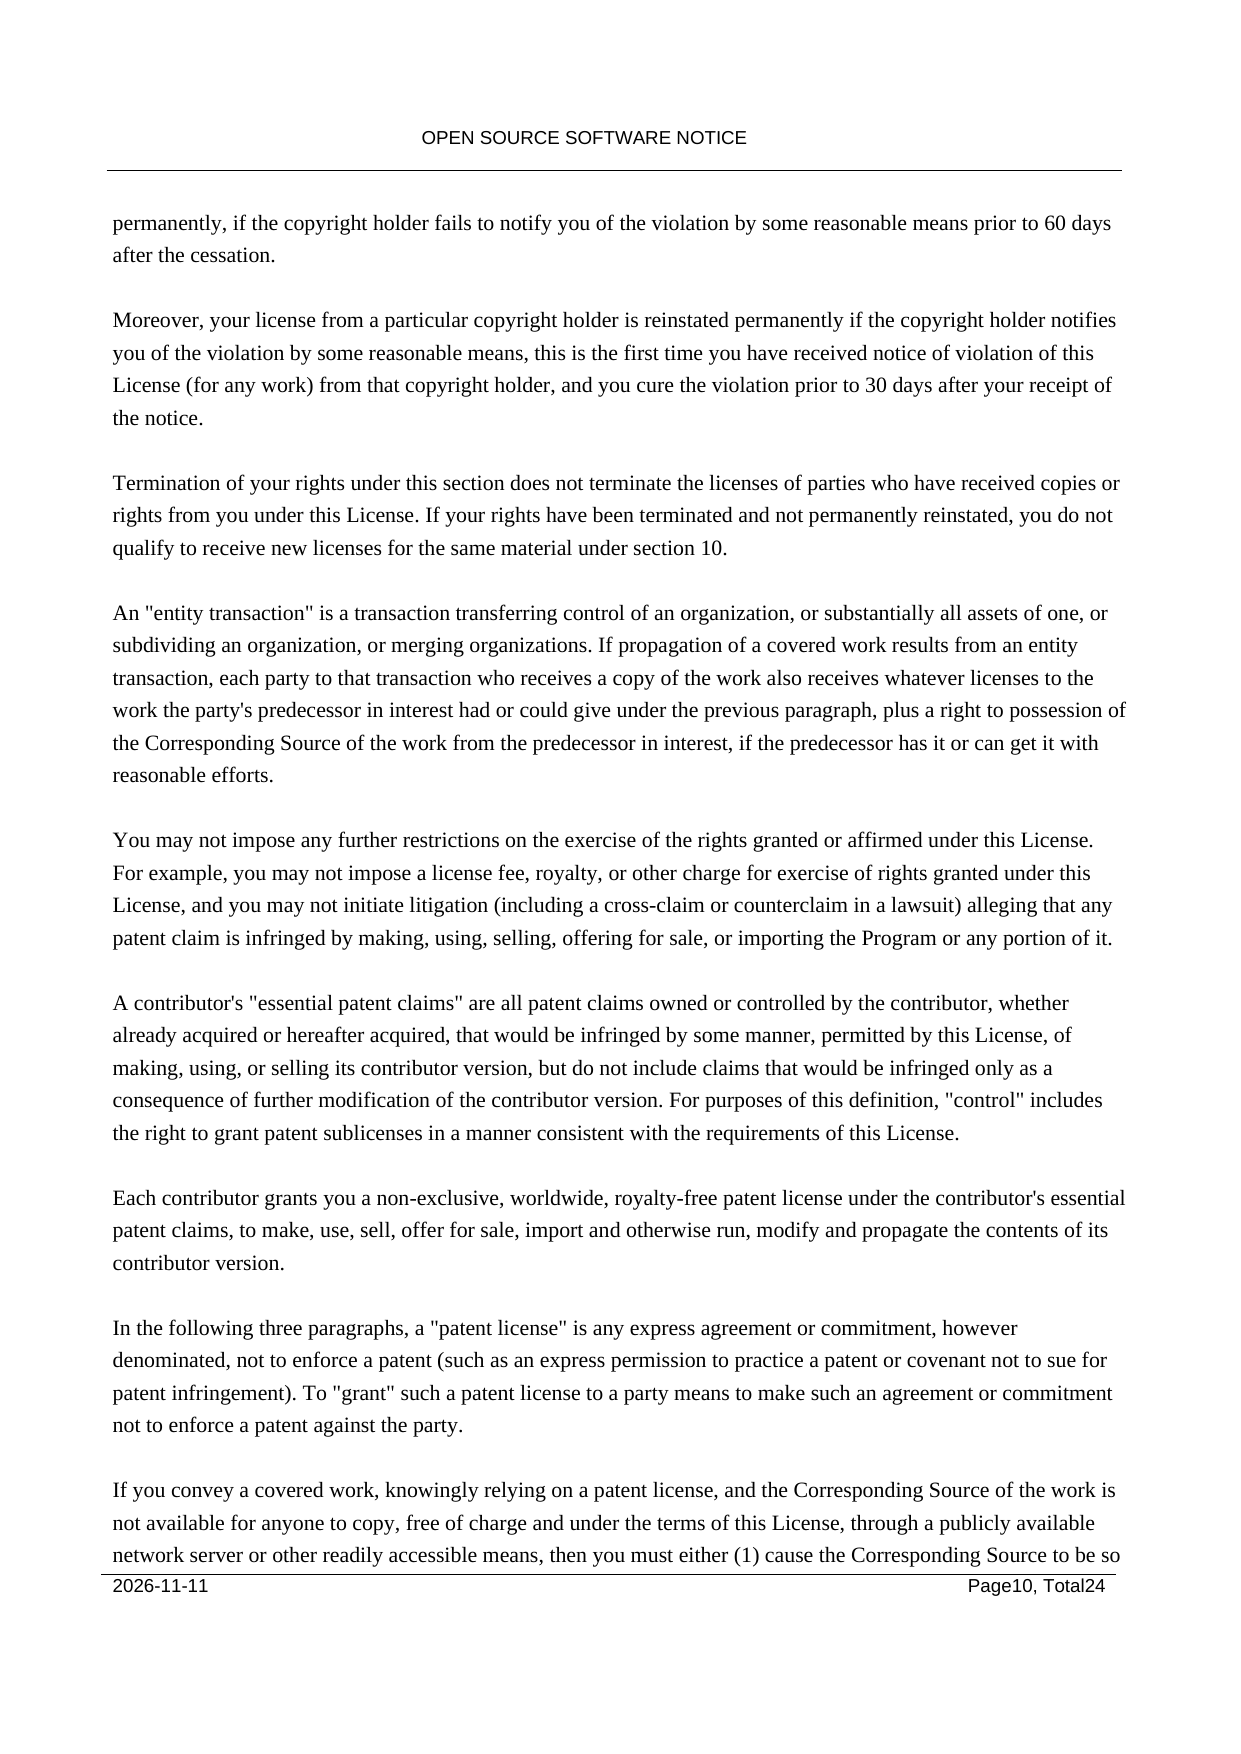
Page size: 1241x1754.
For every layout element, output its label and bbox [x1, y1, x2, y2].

text [112, 206, 1128, 1571]
